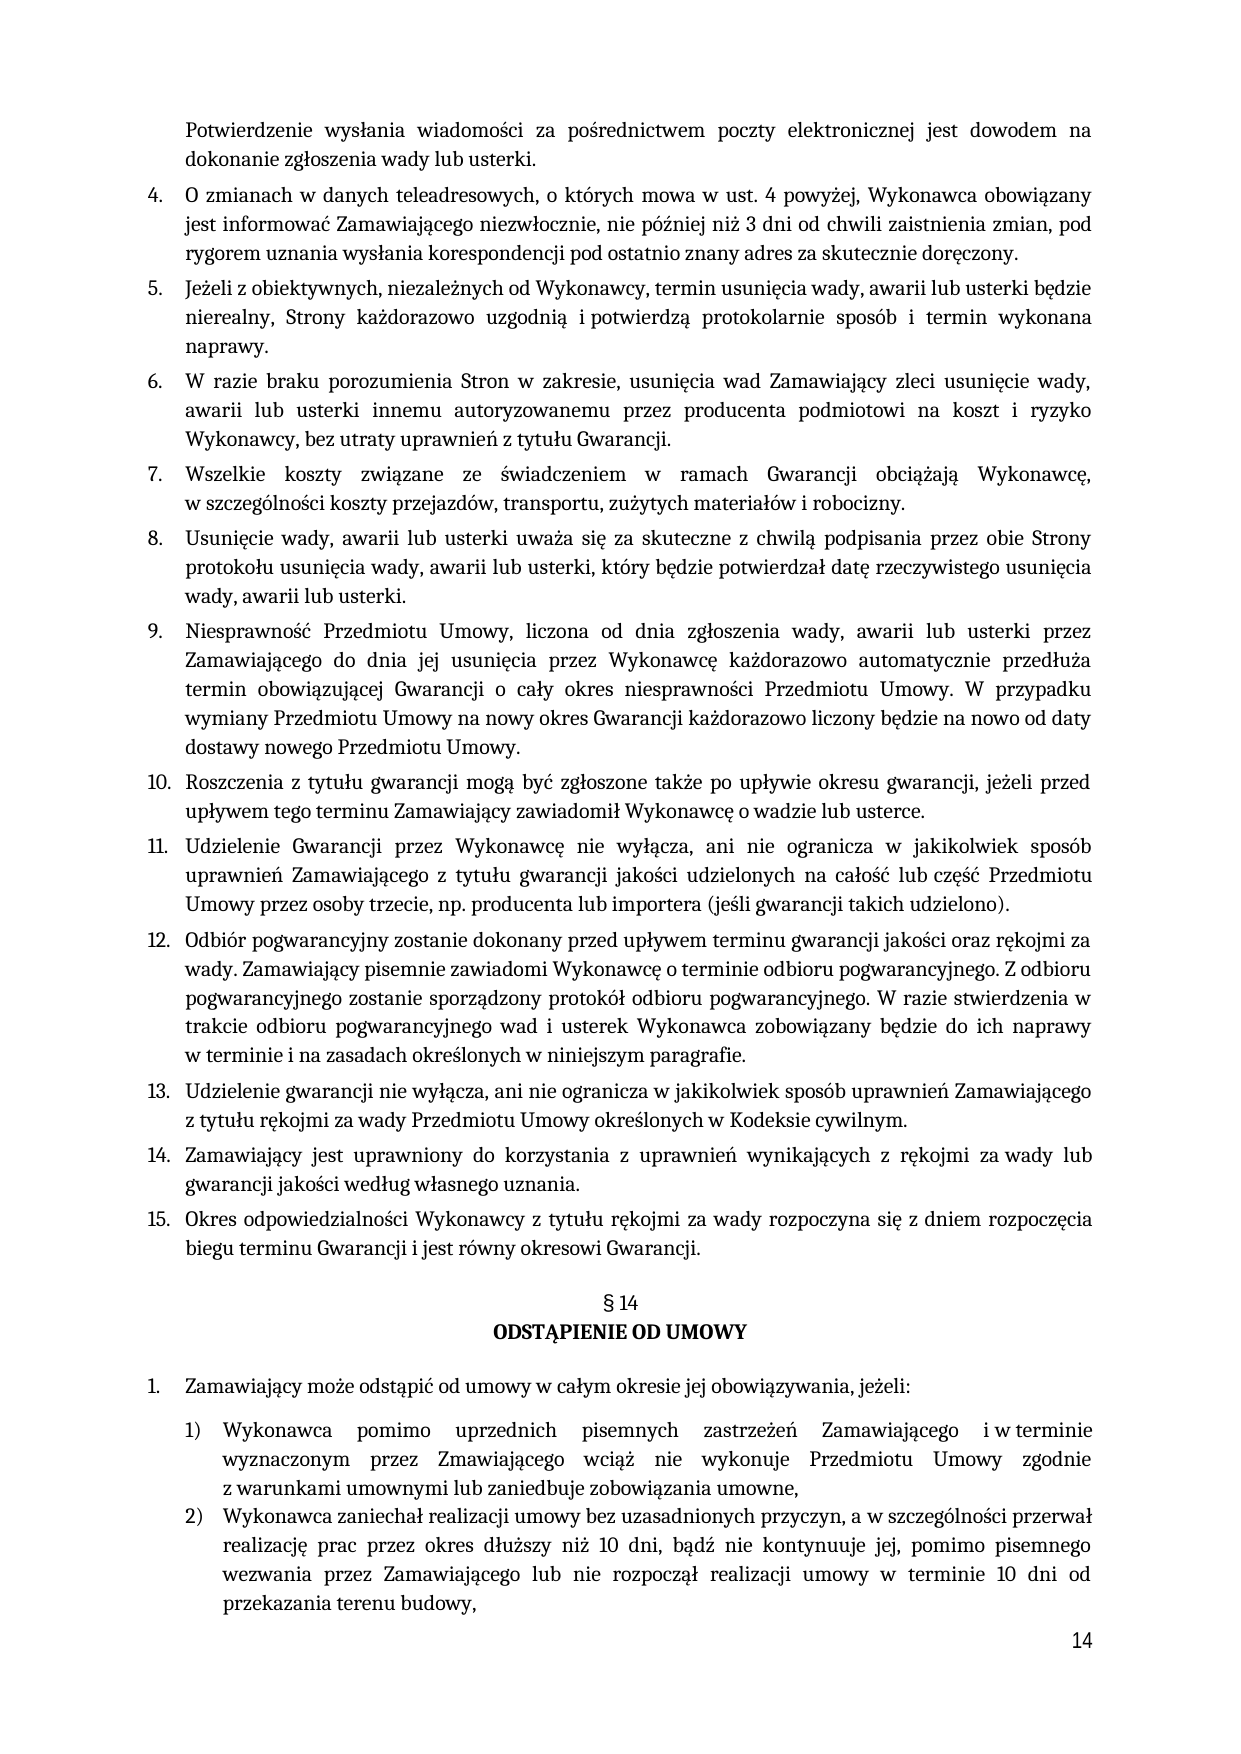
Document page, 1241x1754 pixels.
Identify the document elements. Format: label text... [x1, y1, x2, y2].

text 14 [148, 1289, 1092, 1316]
list Udzielenie gwarancji nie wyłącza, ani nie ogranicza w jakikolwiek sposób uprawnień Zamawiającego z tytułu rękojmi za wady Przedmiotu Umowy określonych w Kodeksie cywilnym. [148, 1078, 1092, 1132]
list Jeżeli z obiektywnych, niezależnych od Wykonawcy, termin usunięcia wady, awarii lub usterki będzie nierealny, Strony każdorazowo uzgodnią i potwierdzą protokolarnie sposób i termin wykonana naprawy. [148, 275, 1092, 358]
list Wykonawca zaniechał realizacji umowy bez uzasadnionych przyczyn, a w szczególności przerwał realizację prac przez okres dłuższy niż 10 dni, bądź nie kontynuuje jej, pomimo pisemnego wezwania przez Zamawiającego lub nie rozpoczął realizacji umowy w terminie 10 dni od przekazania terenu budowy, [185, 1504, 1092, 1616]
list Odbiór pogwarancyjny zostanie dokonany przed upływem terminu gwarancji jakości oraz rękojmi za wady. Zamawiający pisemnie zawiadomi Wykonawcę o terminie odbioru pogwarancyjnego. Z odbioru pogwarancyjnego zostanie sporządzony protokół odbioru pogwarancyjnego. W razie stwierdzenia w trakcie odbioru pogwarancyjnego wad i usterek Wykonawca zobowiązany będzie do ich naprawy w terminie i na zasadach określonych w niniejszym paragrafie. [148, 927, 1092, 1068]
list Roszczenia z tytułu gwarancji mogą być zgłoszone także po upływie okresu gwarancji, jeżeli przed upływem tego terminu Zamawiający zawiadomił Wykonawcę o wadzie lub usterce. [148, 770, 1092, 824]
list Wykonawca pomimo uprzednich pisemnych zastrzeżeń Zamawiającego i w terminie wyznaczonym przez Zmawiającego wciąż nie wykonuje Przedmiotu Umowy zgodnie z warunkami umownymi lub zaniedbuje zobowiązania umowne, [185, 1417, 1092, 1501]
list Niesprawność Przedmiotu Umowy, liczona od dnia zgłoszenia wady, awarii lub usterki przez Zamawiającego do dnia jej usunięcia przez Wykonawcę każdorazowo automatycznie przedłuża termin obowiązującej Gwarancji o cały okres niesprawności Przedmiotu Umowy. W przypadku wymiany Przedmiotu Umowy na nowy okres Gwarancji każdorazowo liczony będzie na nowo od daty dostawy nowego Przedmiotu Umowy. [148, 619, 1092, 760]
list W razie braku porozumienia Stron w zakresie, usunięcia wad Zamawiający zleci usunięcie wady, awarii lub usterki innemu autoryzowanemu przez producenta podmiotowi na koszt i ryzyko Wykonawcy, bez utraty uprawnień z tytułu Gwarancji. [148, 368, 1092, 452]
list Usunięcie wady, awarii lub usterki uważa się za skuteczne z chwilą podpisania przez obie Strony protokołu usunięcia wady, awarii lub usterki, który będzie potwierdzał datę rzeczywistego usunięcia wady, awarii lub usterki. [148, 526, 1092, 609]
list Udzielenie Gwarancji przez Wykonawcę nie wyłącza, ani nie ogranicza w jakikolwiek sposób uprawnień Zamawiającego z tytułu gwarancji jakości udzielonych na całość lub część Przedmiotu Umowy przez osoby trzecie, np. producenta lub importera (jeśli gwarancji takich udzielono). [148, 834, 1092, 917]
list Okres odpowiedzialności Wykonawcy z tytułu rękojmi za wady rozpoczyna się z dniem rozpoczęcia biegu terminu Gwarancji i jest równy okresowi Gwarancji. [148, 1207, 1092, 1261]
list O zmianach w danych teleadresowych, o których mowa w ust. 4 powyżej, Wykonawca obowiązany jest informować Zamawiającego niezwłocznie, nie później niż 3 dni od chwili zaistnienia zmian, pod rygorem uznania wysłania korespondencji pod ostatnio znany adres za skutecznie doręczony. [148, 182, 1092, 265]
list Zamawiający może odstąpić od umowy w całym okresie jej obowiązywania, jeżeli: [148, 1373, 1092, 1399]
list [148, 118, 1092, 172]
list Wszelkie koszty związane ze świadczeniem w ramach Gwarancji obciążają Wykonawcę, w szczególności koszty przejazdów, transportu, zużytych materiałów i robocizny. [148, 462, 1092, 516]
text ODSTĄPIENIE OD UMOWY [148, 1319, 1092, 1345]
list Zamawiający jest uprawniony do korzystania z uprawnień wynikających z rękojmi za wady lub gwarancji jakości według własnego uznania. [148, 1142, 1092, 1197]
